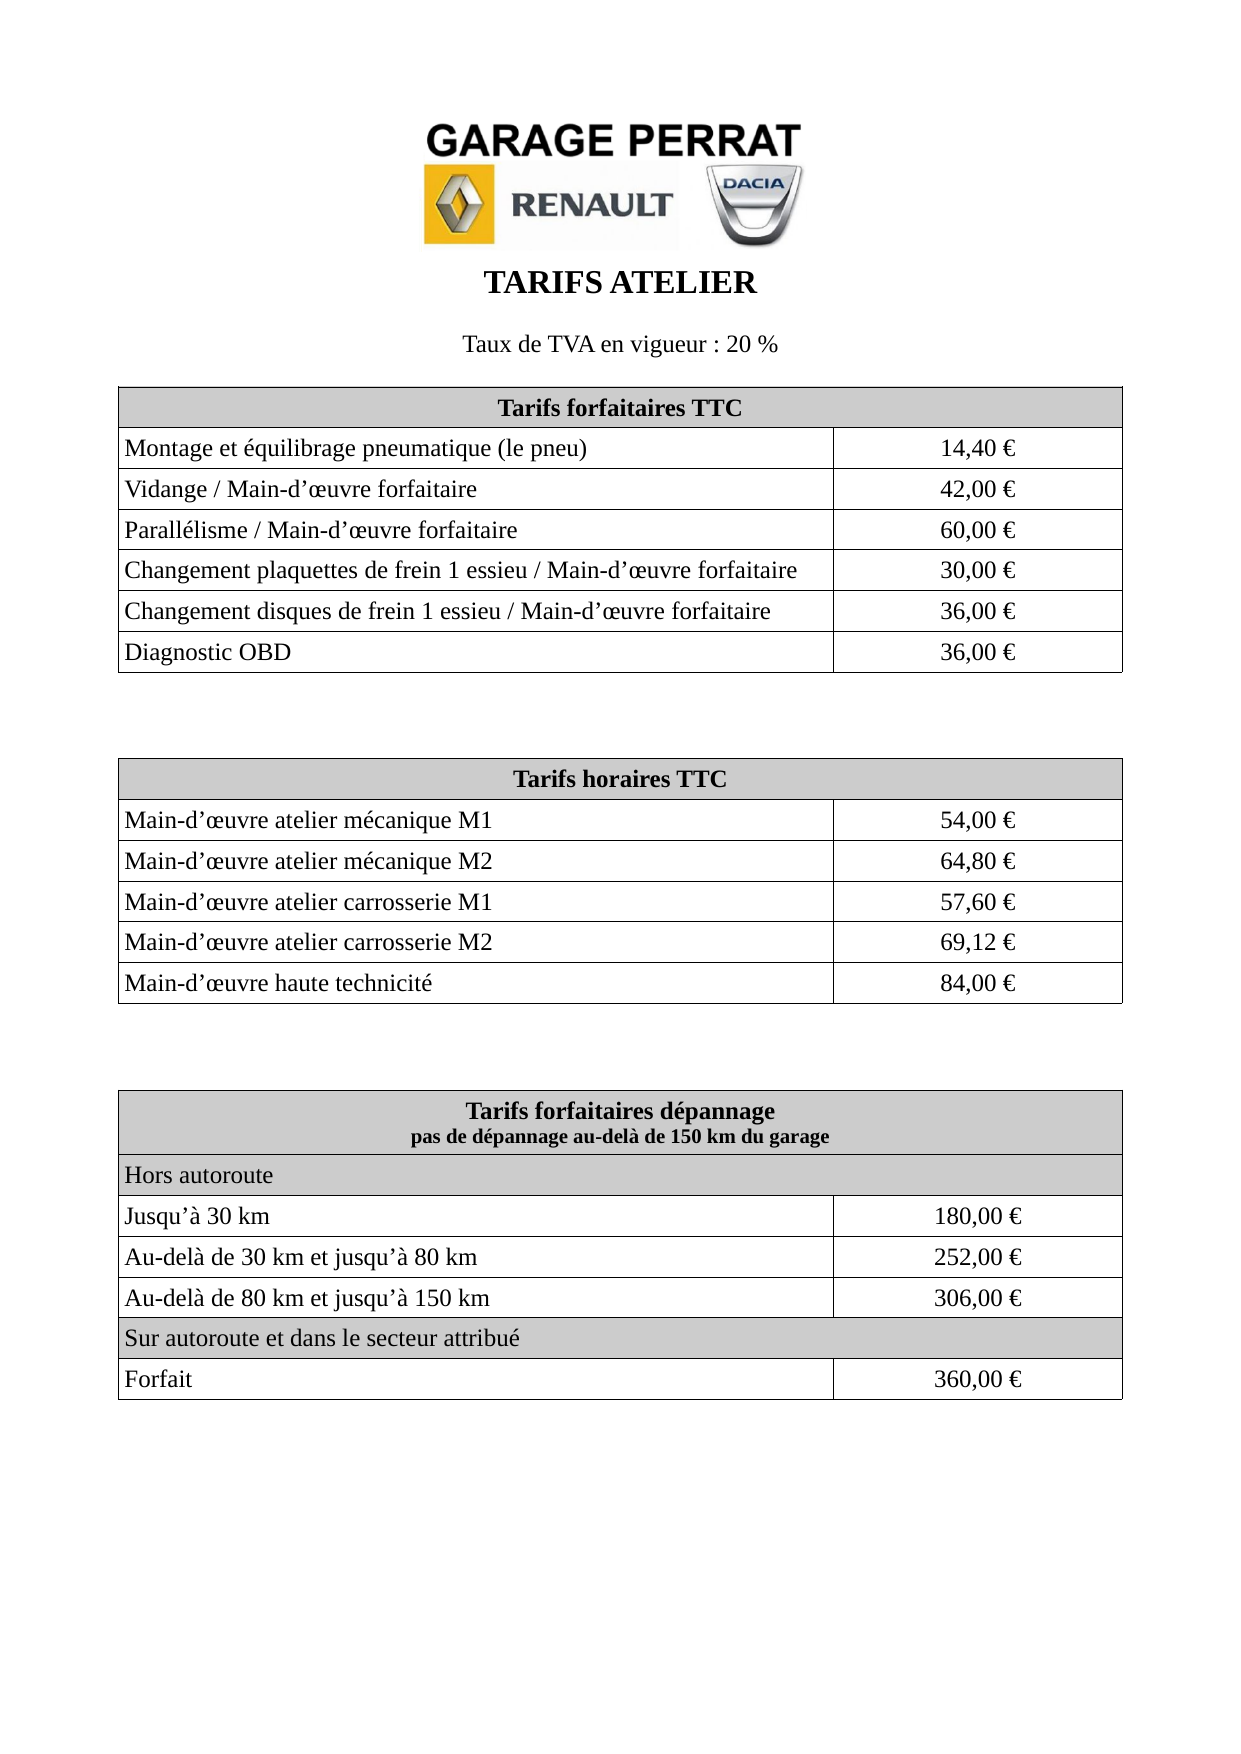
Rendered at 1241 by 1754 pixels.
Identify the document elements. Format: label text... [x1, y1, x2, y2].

table_cell Forfait [119, 1359, 833, 1399]
table_header Tarifs forfaitaires TTC [119, 388, 1122, 427]
table_cell Changement disques de frein 1 essieu / Main-d’œuvre forfaitaire [119, 591, 833, 631]
table_cell Main-d’œuvre atelier mécanique M2 [119, 841, 833, 881]
table_cell 64,80 € [834, 841, 1122, 881]
table_cell 57,60 € [834, 882, 1122, 921]
table_header Tarifs horaires TTC [119, 759, 1122, 799]
table_cell Jusqu’à 30 km [119, 1196, 833, 1236]
table_cell Changement plaquettes de frein 1 essieu / Main-d’œuvre forfaitaire [119, 550, 833, 590]
table_cell Main-d’œuvre haute technicité [119, 963, 833, 1003]
table_cell 42,00 € [834, 469, 1122, 509]
table_cell Hors autoroute [119, 1155, 1122, 1195]
table_cell 54,00 € [834, 800, 1122, 840]
text TARIFS ATELIER [118, 262, 1122, 300]
table_cell Au-delà de 30 km et jusqu’à 80 km [119, 1237, 833, 1276]
table_cell 69,12 € [834, 922, 1122, 962]
table_header Tarifs forfaitaires dépannage pas de dépannage au-delà de 150 km du garage [119, 1091, 1122, 1154]
table_cell Diagnostic OBD [119, 632, 833, 672]
table_cell Sur autoroute et dans le secteur attribué [119, 1318, 1122, 1358]
table_cell 306,00 € [834, 1278, 1122, 1317]
table_cell Main-d’œuvre atelier carrosserie M1 [119, 882, 833, 921]
table_cell 36,00 € [834, 591, 1122, 631]
table_cell Parallélisme / Main-d’œuvre forfaitaire [119, 510, 833, 549]
table_cell 360,00 € [834, 1359, 1122, 1399]
table_cell 14,40 € [834, 428, 1122, 468]
table_cell Vidange / Main-d’œuvre forfaitaire [119, 469, 833, 509]
table_cell 60,00 € [834, 510, 1122, 549]
table_cell Au-delà de 80 km et jusqu’à 150 km [119, 1278, 833, 1317]
picture [418, 118, 807, 252]
table_cell 252,00 € [834, 1237, 1122, 1276]
table_cell Main-d’œuvre atelier mécanique M1 [119, 800, 833, 840]
text Taux de TVA en vigueur : 20 % [118, 329, 1122, 358]
table_cell 30,00 € [834, 550, 1122, 590]
table_cell 84,00 € [834, 963, 1122, 1003]
table_cell Montage et équilibrage pneumatique (le pneu) [119, 428, 833, 468]
table_cell 36,00 € [834, 632, 1122, 672]
table_cell Main-d’œuvre atelier carrosserie M2 [119, 922, 833, 962]
table_cell 180,00 € [834, 1196, 1122, 1236]
